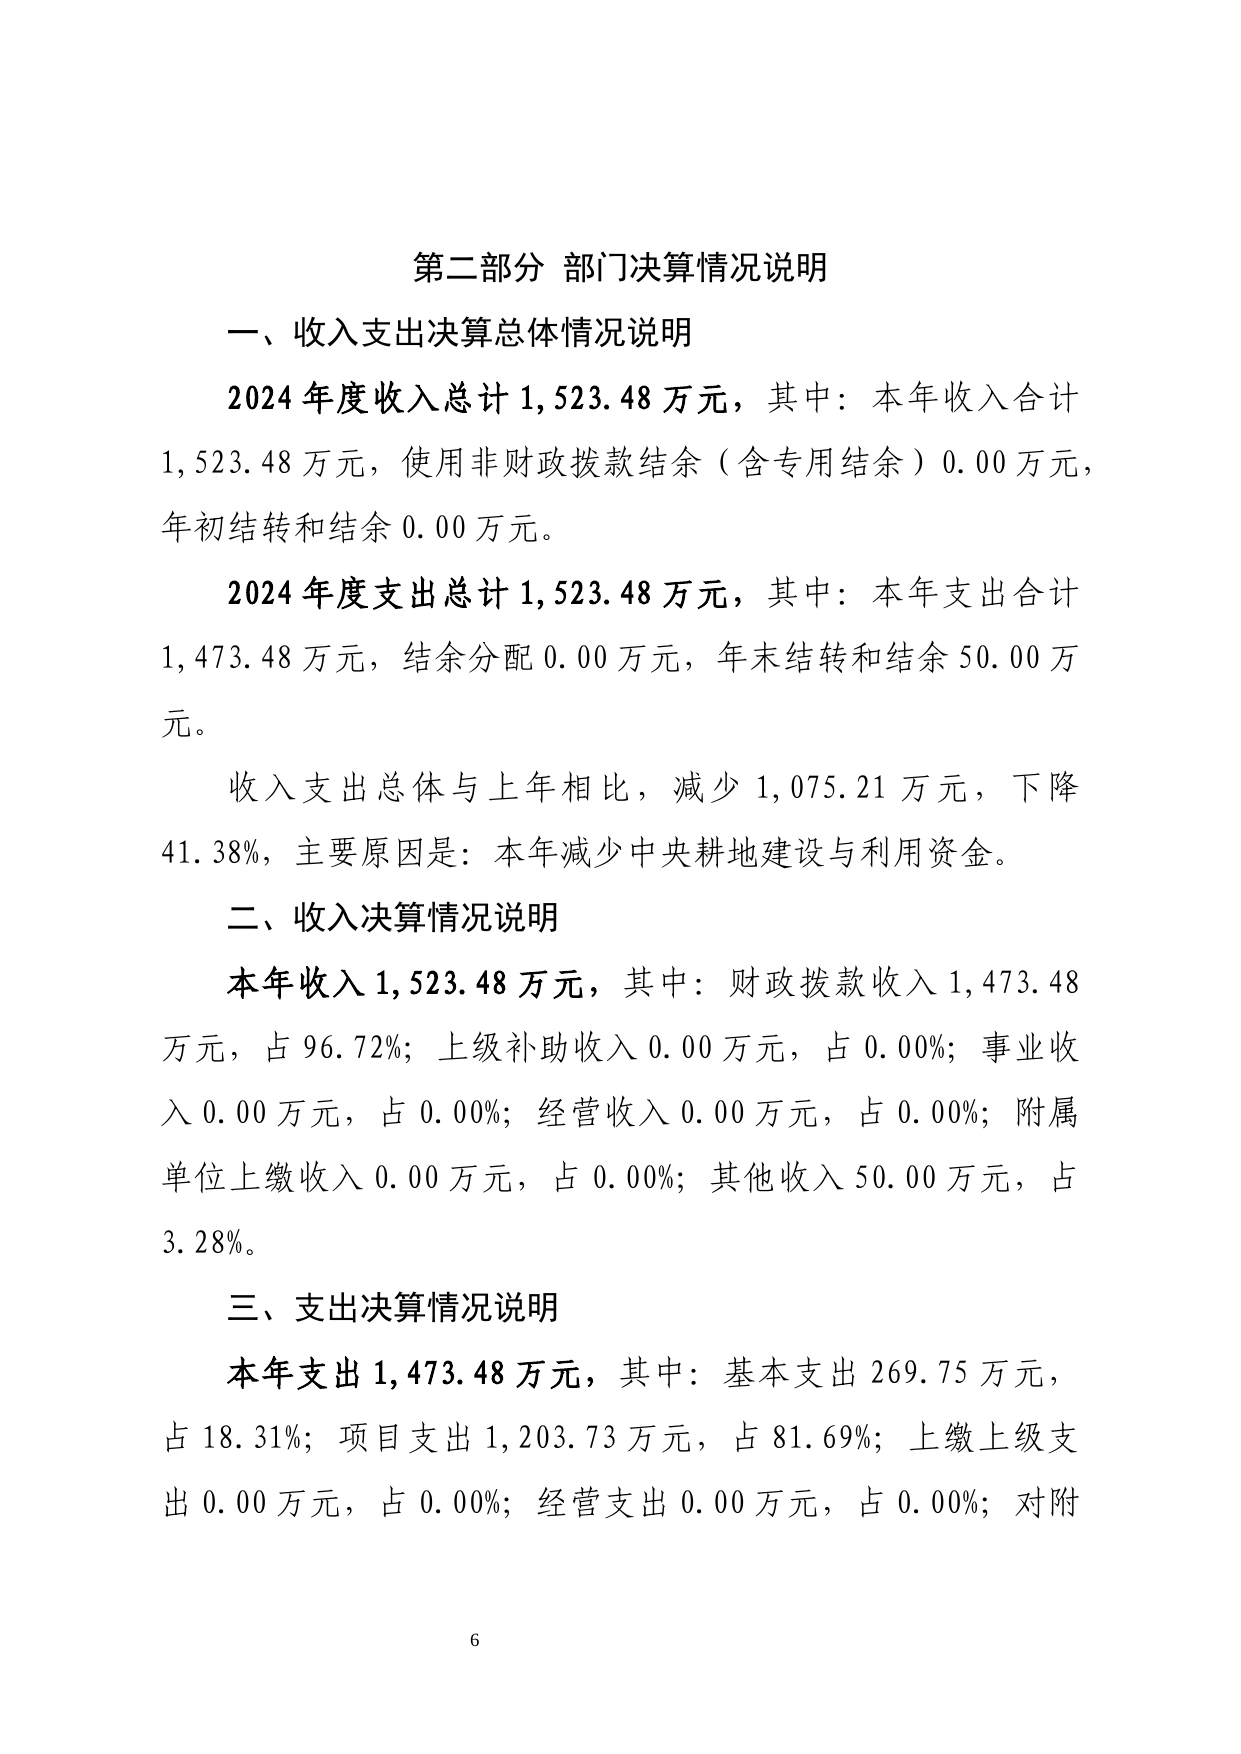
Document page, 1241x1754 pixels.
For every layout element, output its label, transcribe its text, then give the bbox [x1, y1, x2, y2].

text 收入支出总体与上年相比，减少1,075.21万元，下降41.38%，主要原因是：本年减少中央耕地建设与利用资金。 [159, 753, 1081, 883]
text 一、收入支出决算总体情况说明 [159, 298, 1081, 363]
text 本年收入1,523.48万元，其中：财政拨款收入1,473.48万元，占96.72%；上级补助收入0.00万元，占0.00%；事业收入0.00万元，占0.00%；经营收入0.00万元，占0.00%；附属单位上缴收入0.00万元，占0.00%；其他收入50.00万元，占3.28%。 [159, 948, 1081, 1273]
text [159, 1338, 1081, 1533]
text 第二部分 部门决算情况说明 [159, 233, 1081, 298]
text 2024年度支出总计1,523.48万元，其中：本年支出合计1,473.48万元，结余分配0.00万元，年末结转和结余50.00万元。 [159, 558, 1081, 753]
text 二、收入决算情况说明 [159, 883, 1081, 948]
text 2024年度收入总计1,523.48万元，其中：本年收入合计1,523.48万元，使用非财政拨款结余（含专用结余）0.00万元，年初结转和结余0.00万元。 [159, 363, 1081, 558]
text 三、支出决算情况说明 [159, 1273, 1081, 1338]
